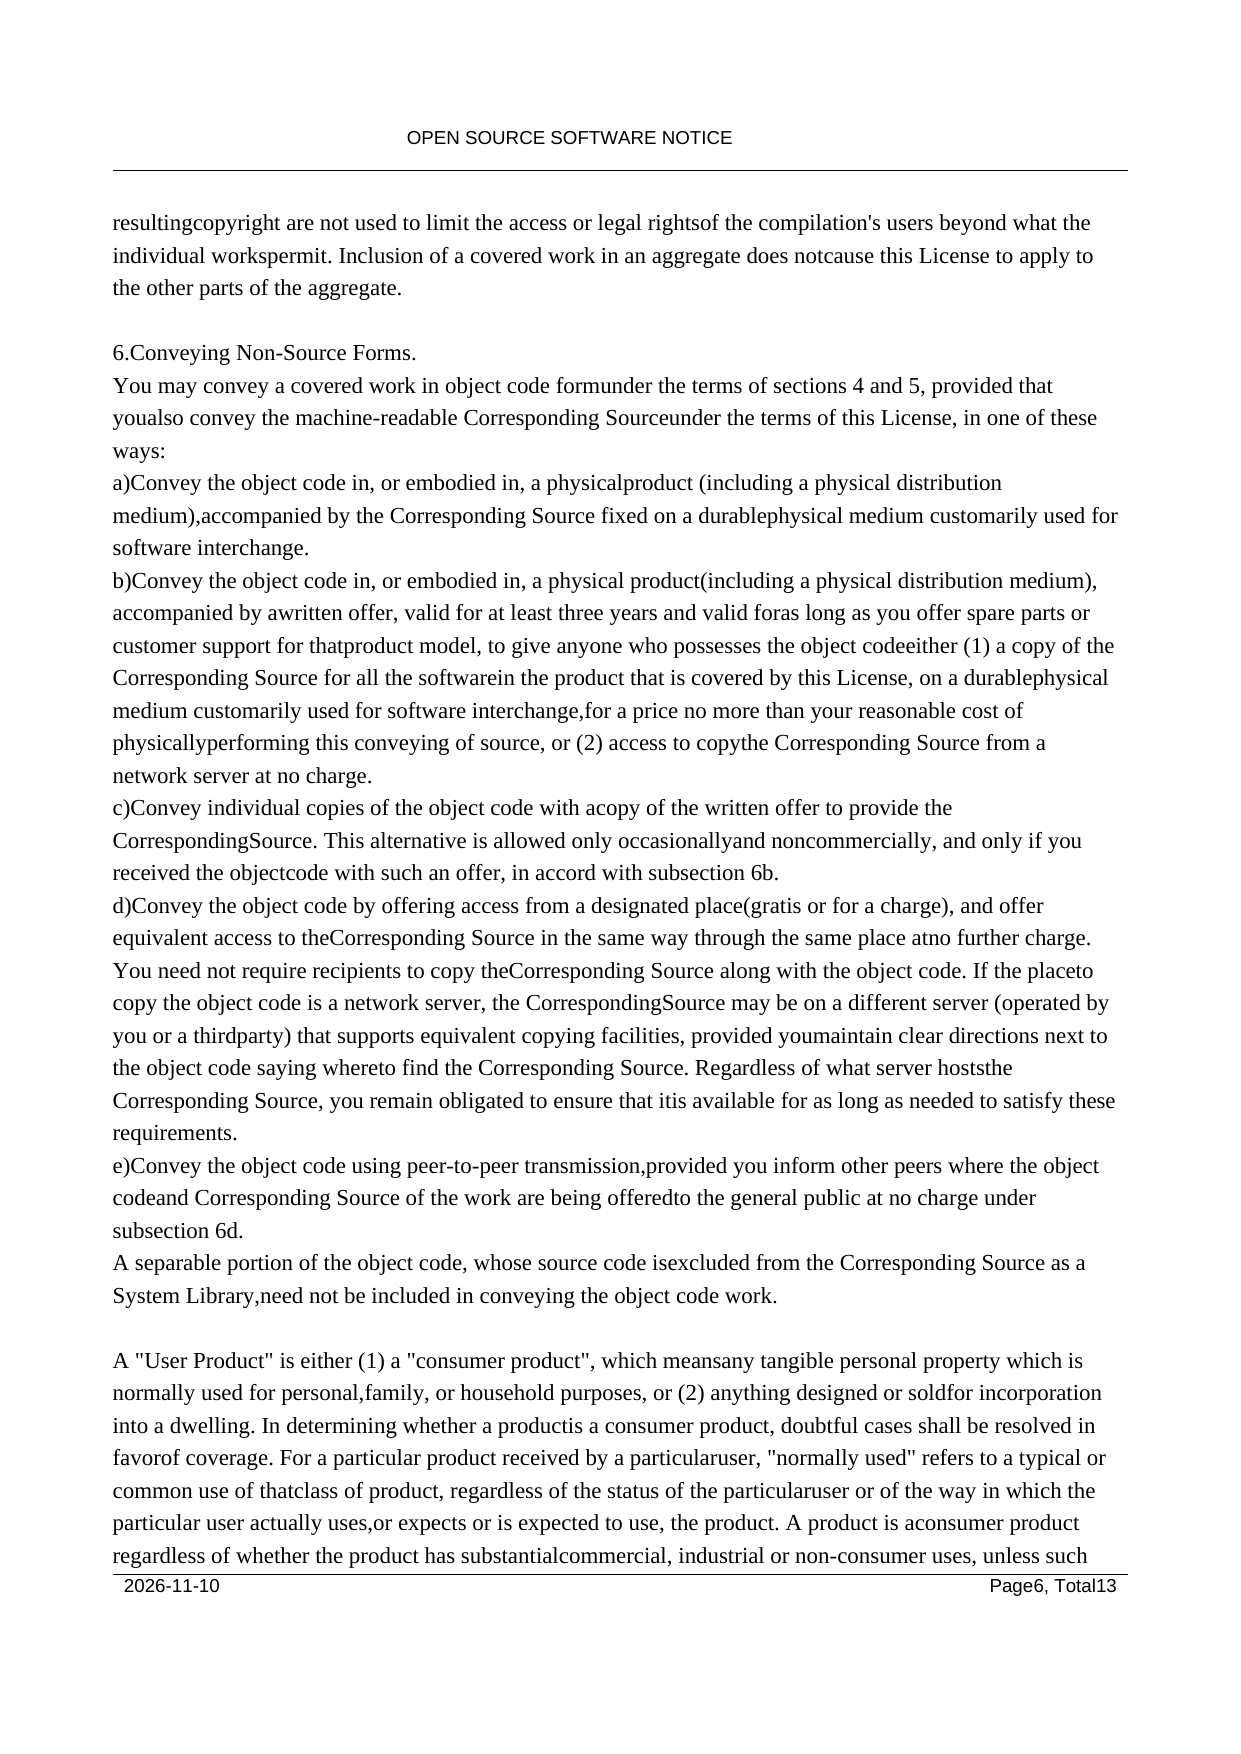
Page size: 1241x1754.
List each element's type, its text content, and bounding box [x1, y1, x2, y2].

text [112, 206, 1128, 304]
text c)Convey individual copies of the object code with acopy of the written offer to provide the CorrespondingSource. This alternative is allowed only occasionallyand noncommercially, and only if you received the objectcode with such an offer, in accord with subsection 6b. [112, 791, 1128, 889]
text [112, 1344, 1128, 1571]
text You may convey a covered work in object code formunder the terms of sections 4 and 5, provided that youalso convey the machine-readable Corresponding Sourceunder the terms of this License, in one of these ways: [112, 369, 1128, 466]
text A separable portion of the object code, whose source code isexcluded from the Corresponding Source as a System Library,need not be included in conveying the object code work. [112, 1246, 1128, 1311]
text a)Convey the object code in, or embodied in, a physicalproduct (including a physical distribution medium),accompanied by the Corresponding Source fixed on a durablephysical medium customarily used for software interchange. [112, 466, 1128, 564]
text e)Convey the object code using peer-to-peer transmission,provided you inform other peers where the object codeand Corresponding Source of the work are being offeredto the general public at no charge under subsection 6d. [112, 1149, 1128, 1246]
text b)Convey the object code in, or embodied in, a physical product(including a physical distribution medium), accompanied by awritten offer, valid for at least three years and valid foras long as you offer spare parts or customer support for thatproduct model, to give anyone who possesses the object codeeither (1) a copy of the Corresponding Source for all the softwarein the product that is covered by this License, on a durablephysical medium customarily used for software interchange,for a price no more than your reasonable cost of physicallyperforming this conveying of source, or (2) access to copythe Corresponding Source from a network server at no charge. [112, 564, 1128, 791]
text 6.Conveying Non-Source Forms. [112, 336, 1128, 369]
text d)Convey the object code by offering access from a designated place(gratis or for a charge), and offer equivalent access to theCorresponding Source in the same way through the same place atno further charge. You need not require recipients to copy theCorresponding Source along with the object code. If the placeto copy the object code is a network server, the CorrespondingSource may be on a different server (operated by you or a thirdparty) that supports equivalent copying facilities, provided youmaintain clear directions next to the object code saying whereto find the Corresponding Source. Regardless of what server hoststhe Corresponding Source, you remain obligated to ensure that itis available for as long as needed to satisfy these requirements. [112, 889, 1128, 1149]
